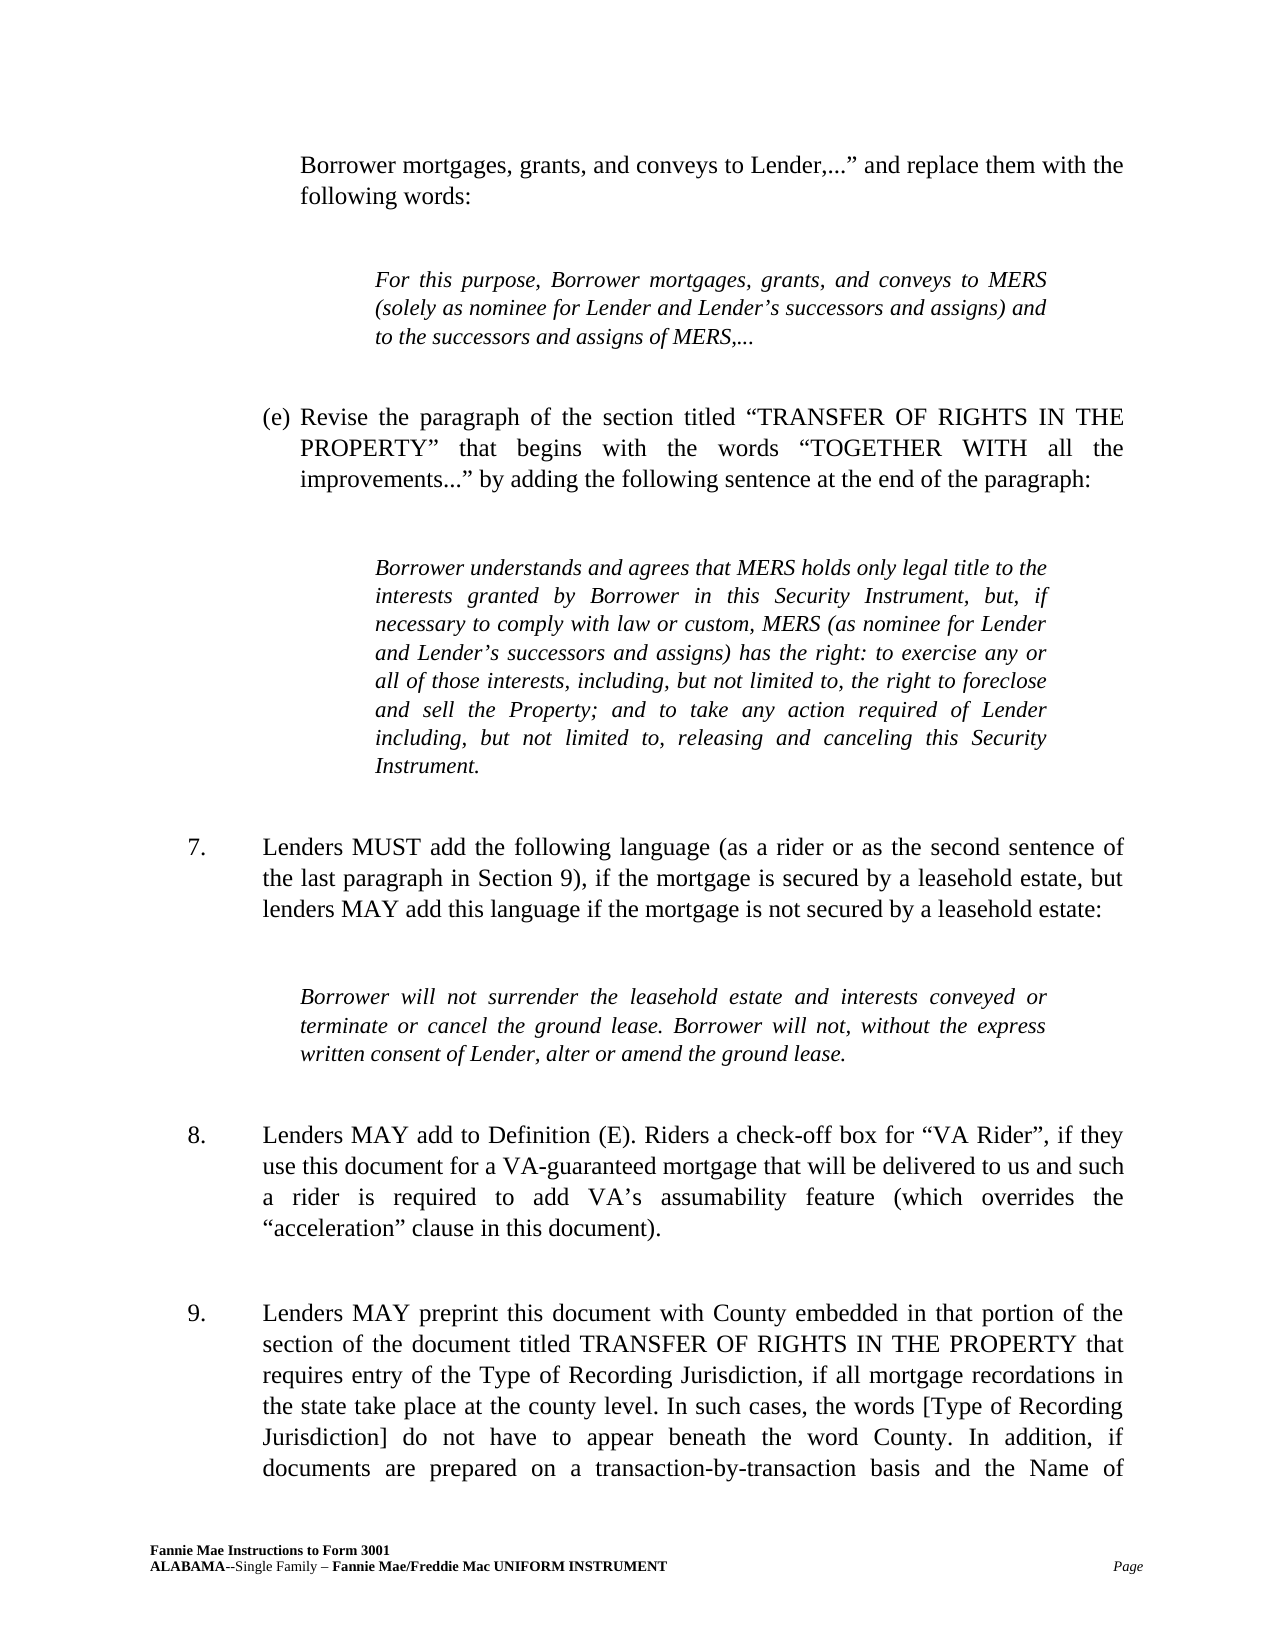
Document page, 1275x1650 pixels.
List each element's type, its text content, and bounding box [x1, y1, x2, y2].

list Revise the paragraph of the section titled “TRANSFER OF RIGHTS IN THE PROPERTY” that begins with the words “TOGETHER WITH all the improvements...” by adding the following sentence at the end of the paragraph: [262, 402, 1125, 493]
list Borrower will not surrender the leasehold estate and interests conveyed or terminate or cancel the ground lease. Borrower will not, without the express written consent of Lender, alter or amend the ground lease. [300, 983, 1050, 1067]
list For this purpose, Borrower mortgages, grants, and conveys to MERS (solely as nominee for Lender and Lender’s successors and assigns) and to the successors and assigns of MERS,... [375, 266, 1050, 349]
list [187, 1298, 1125, 1482]
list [262, 150, 1125, 210]
list Borrower understands and agrees that MERS holds only legal title to the interests granted by Borrower in this Security Instrument, but, if necessary to comply with law or custom, MERS (as nominee for Lender and Lender’s successors and assigns) has the right: to exercise any or all of those interests, including, but not limited to, the right to foreclose and sell the Property; and to take any action required of Lender including, but not limited to, releasing and canceling this Security Instrument. [375, 553, 1050, 779]
list Lenders add to Definition (E). Riders a check-off box for “VA Rider”, if they use this document for a VA-guaranteed mortgage that will be delivered to us and such a rider is required to add VA’s assumability feature (which overrides the “acceleration” clause in this document). [187, 1120, 1125, 1242]
list Lenders MUST add the following language (as a rider or as the second sentence of the last paragraph in Section 9), if the mortgage is secured by a leasehold estate, but lenders add this language if the mortgage is not secured by a leasehold estate: [187, 832, 1125, 923]
